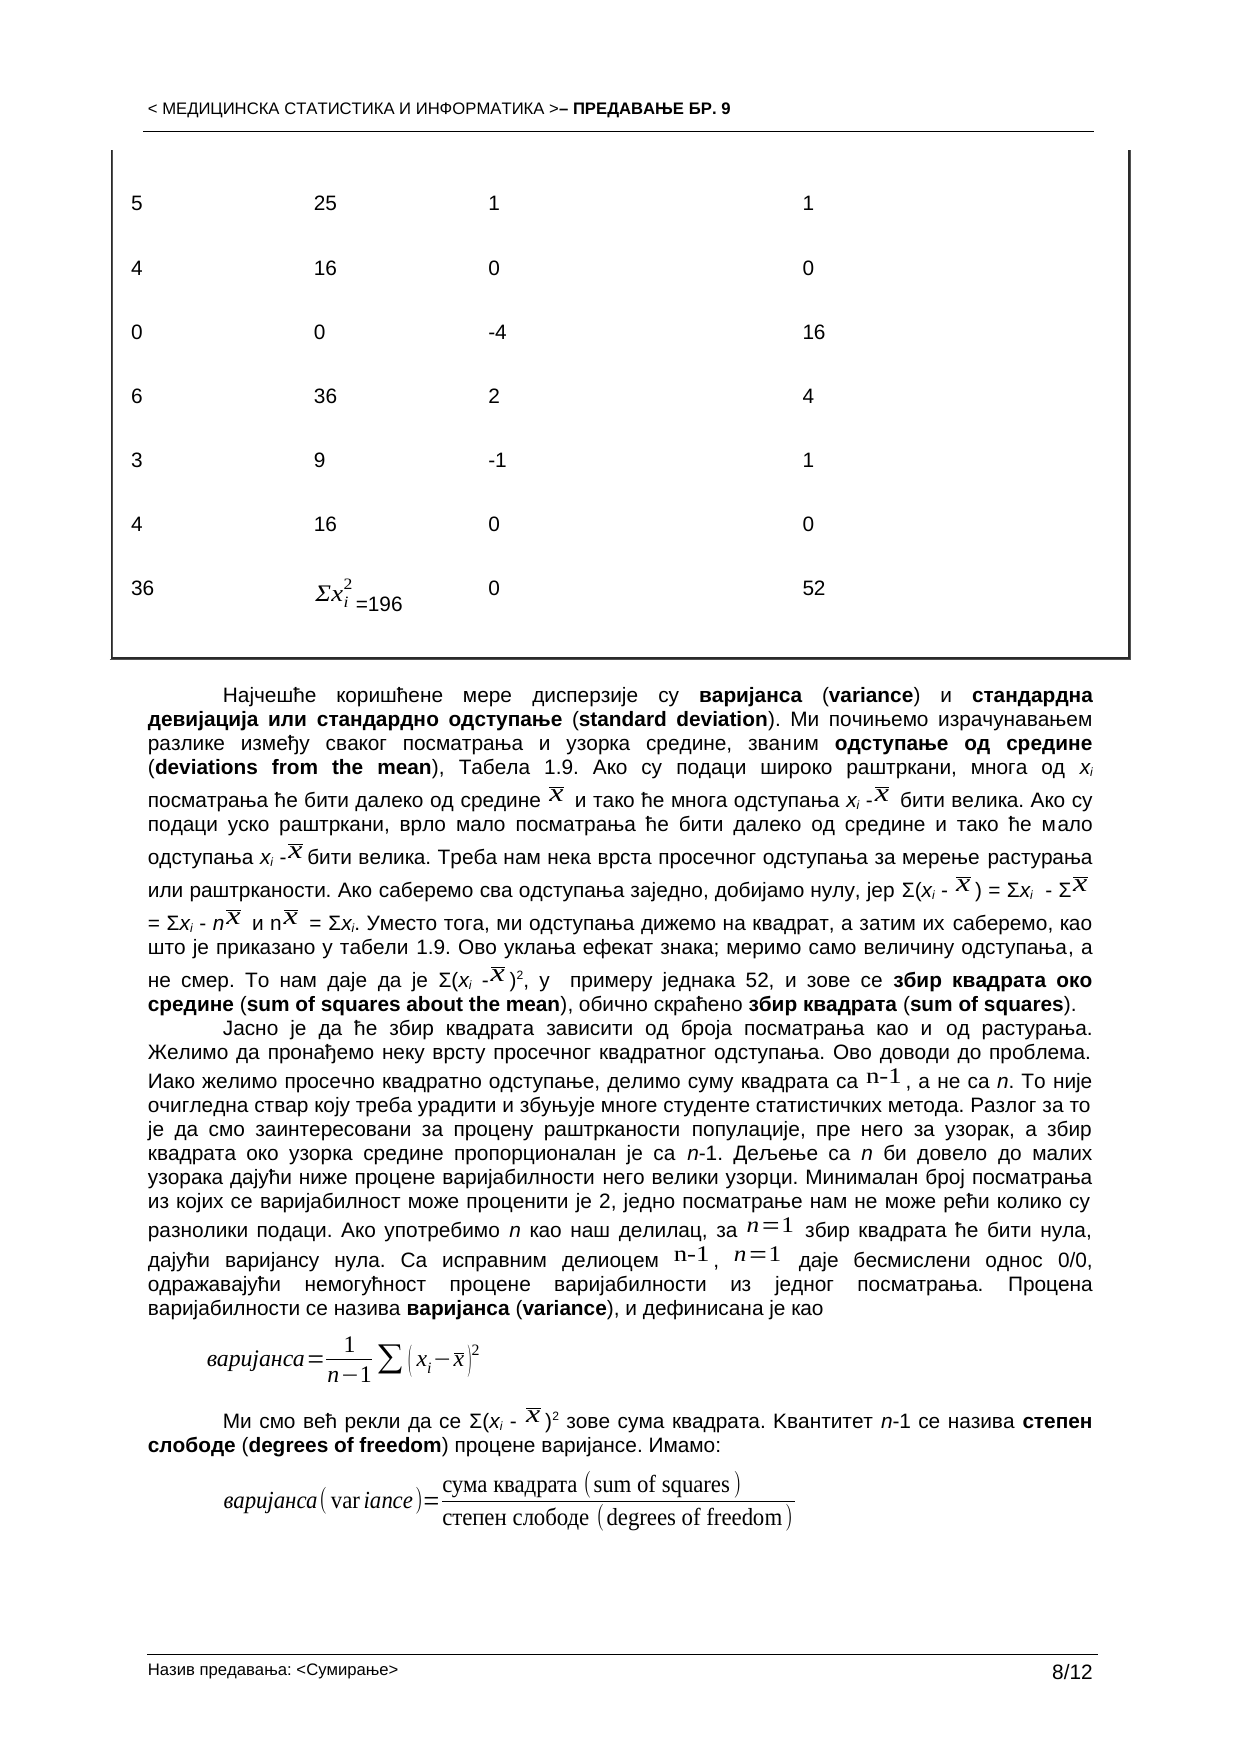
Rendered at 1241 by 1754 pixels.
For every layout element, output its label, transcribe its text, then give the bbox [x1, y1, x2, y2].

text Најчешће коришћене мере дисперзије су варијанса (variance) и стандардна девијација или стандардно одступање (standard deviation). Mи почињемо израчунавањем разлике између сваког посматрања и узорка средине, званим одступање од средине (deviations from the mean), Табела 1.9. Aко су подаци широко раштркани, многа од xi посматрања ће бити далеко од средине и тако ће многа одступања xi - бити велика. Aко су подаци уско раштркани, врло мало посматрања ће бити далеко од средине и тако ће мало одступања xi -бити велика. Треба нам нека врста просечног одступања за мерење растурања или раштрканости. Aко саберемо сва одступања заједно, добијамо нулу, јер Σ(xi - ) = Σxi - Σ = Σxi - n и n = Σxi. Уместо тога, ми одступања дижемо на квадрат, а затим их саберемо, као што је приказано у табели 1.9. Ово уклања ефекат знака; меримо само величину одступања, а не смер. То нам даје да је Σ(xi -)2, у примеру једнака 52, и зове се збир квадрата око средине (sum of squares about the mean), обично скраћено збир квадрата (sum of squares). [148, 683, 1092, 1016]
text Jасно је да ће збир квадрата зависити од броја посматрања као и од растурања. Желимо да пронађемо неку врсту просечног квадратног одступања. Ово доводи до проблема. Иако желимо просечно квадратно одступање, делимо суму квадрата са , а не са n. То није очигледна ствар коју треба урадити и збуњује многе студенте статистичких метода. Разлог за то је да смо заинтересовани за процену раштрканости популације, пре него за узорак, а збир квадрата око узорка средине пропорционалан је са n-1. Дељење са n би довело до малих узорака дајући ниже процене варијабилности него велики узорци. Mинималан број посматрања из којих се варијабилност може проценити је 2, једно посматрање нам не може рећи колико су разнолики подаци. Aко употребимо n као наш делилац, за збир квадрата ће бити нула, дајући варијансу нула. Са исправним делиоцем , даје бесмислени однос 0/0, одражавајући немогућност процене варијабилности из једног посматрања. Процена варијабилности се назива варијанса (variance), и дефинисана је као [148, 1016, 1092, 1319]
text Mи смо већ рекли да се Σ(xi - )2 зове сума квадрата. Kвантитет n-1 се назива степен слободе (degrees of freedom) процене варијансе. Имамо: [148, 1400, 1092, 1457]
table_cell [113, 151, 1127, 656]
